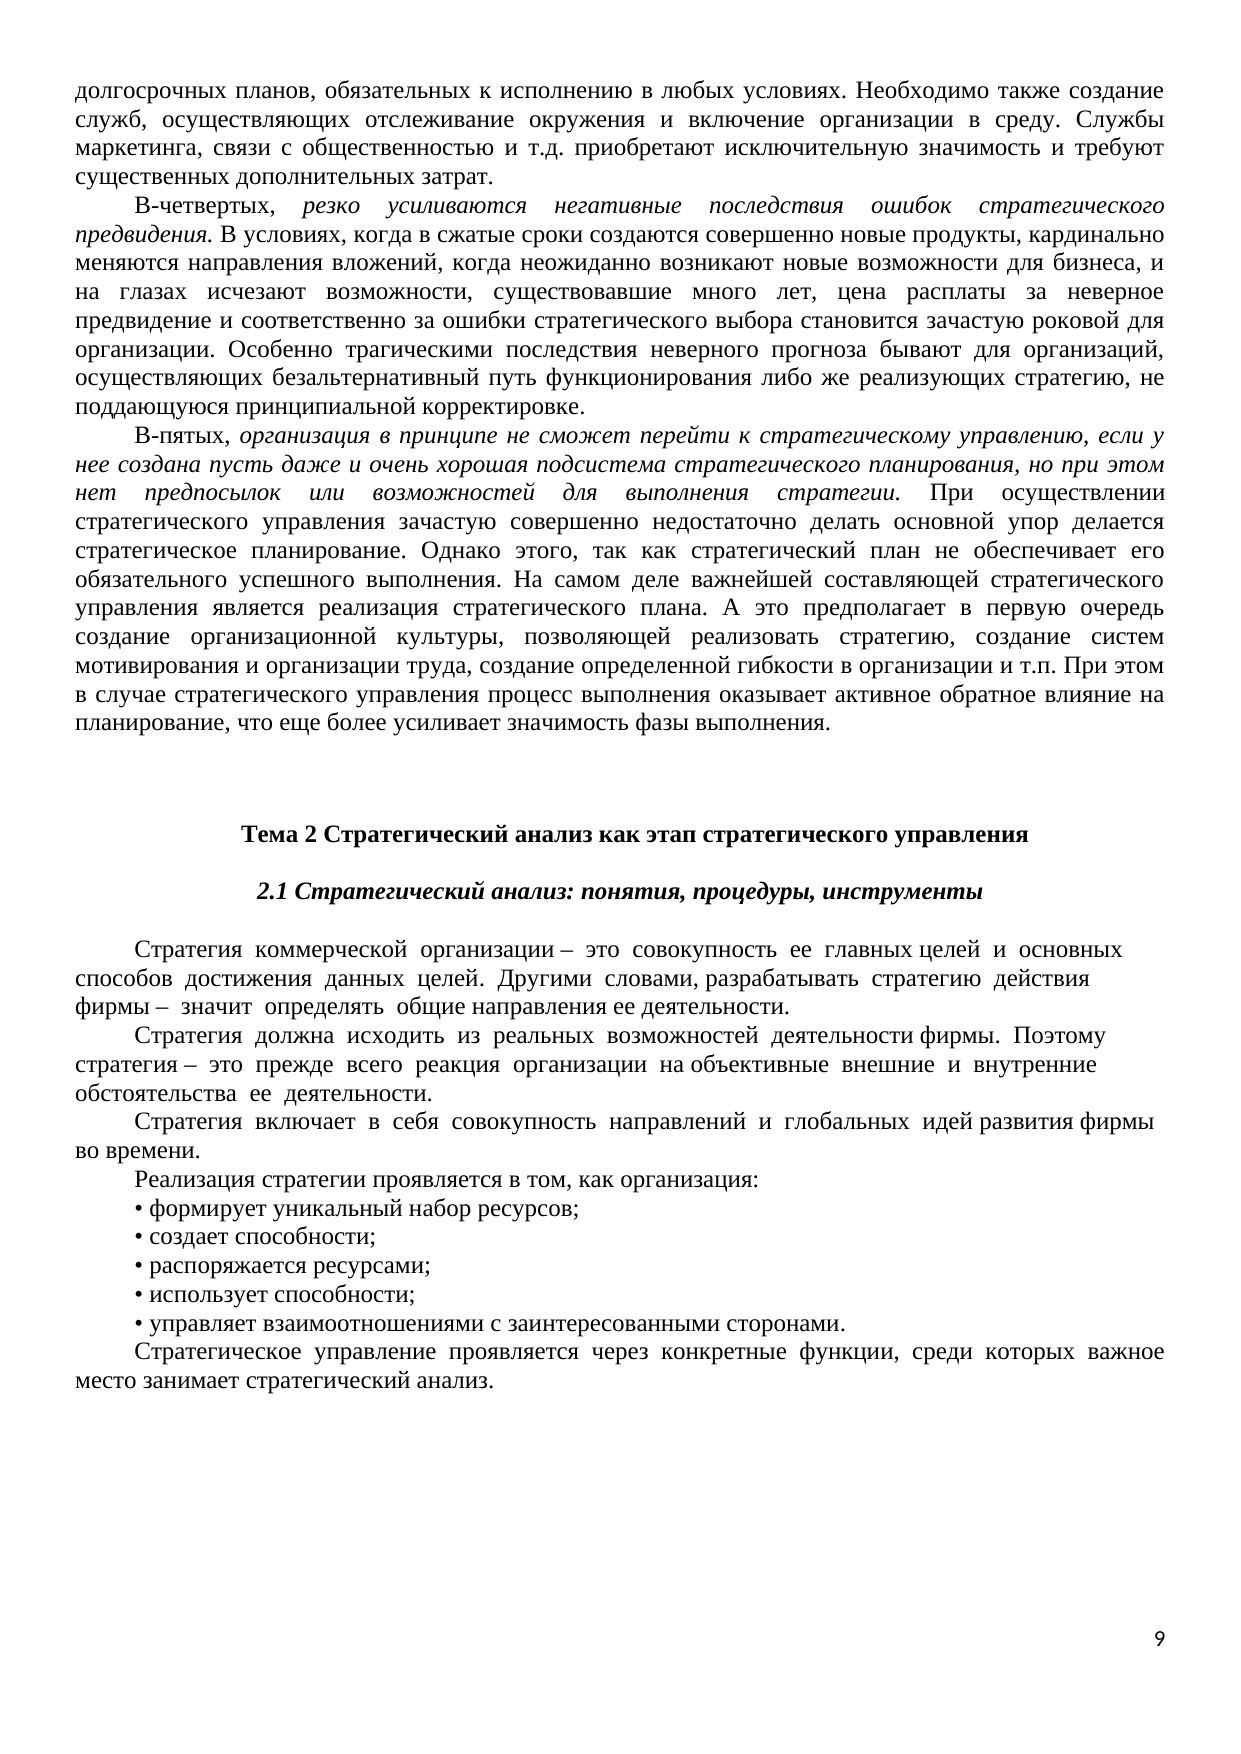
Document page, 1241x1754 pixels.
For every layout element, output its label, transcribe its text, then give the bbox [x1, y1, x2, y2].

text Тема 2 Стратегический анализ как этап стратегического управления [75, 819, 1165, 848]
text • распоряжается ресурсами; [75, 1250, 1165, 1279]
text Стратегия должна исходить из реальных возможностей деятельности фирмы. Поэтому стратегия – это прежде всего реакция организации на объективные внешние и внутренние обстоятельства ее деятельности. [75, 1020, 1165, 1106]
text Стратегическое управление проявляется через конкретные функции, среди которых важное место занимает стратегический анализ. [75, 1336, 1165, 1394]
text • управляет взаимоотношениями с заинтересованными сторонами. [75, 1308, 1165, 1336]
text • формирует уникальный набор ресурсов; [75, 1193, 1165, 1221]
text • использует способности; [75, 1279, 1165, 1308]
text • создает способности; [75, 1221, 1165, 1250]
text В-четвертых, резко усиливаются негативные последствия ошибок стратегического предвидения. В условиях, когда в сжатые сроки создаются совершенно новые продукты, кардинально меняются направления вложений, когда неожиданно возникают новые возможности для бизнеса, и на глазах исчезают возможности, существовавшие много лет, цена расплаты за неверное предвидение и соответственно за ошибки стратегического выбора становится зачастую роковой для организации. Особенно трагическими последствия неверного прогноза бывают для организаций, осуществляющих безальтернативный путь функционирования либо же реализующих стратегию, не поддающуюся принципиальной корректировке. [75, 190, 1165, 420]
text Стратегия коммерческой организации – это совокупность ее главных целей и основных способов достижения данных целей. Другими словами, разрабатывать стратегию действия фирмы – значит определять общие направления ее деятельности. [75, 934, 1165, 1020]
text 2.1 Стратегический анализ: понятия, процедуры, инструменты [75, 876, 1165, 905]
text Стратегия включает в себя совокупность направлений и глобальных идей развития фирмы во времени. [75, 1106, 1165, 1164]
text В-пятых, организация в принципе не сможет перейти к стратегическому управлению, если у нее создана пусть даже и очень хорошая подсистема стратегического планирования, но при этом нет предпосылок или возможностей для выполнения стратегии. При осуществлении стратегического управления зачастую совершенно недостаточно делать основной упор делается стратегическое планирование. Однако этого, так как стратегический план не обеспечивает его обязательного успешного выполнения. На самом деле важнейшей составляющей стратегического управления является реализация стратегического плана. А это предполагает в первую очередь создание организационной культуры, позволяющей реализовать стратегию, создание систем мотивирования и организации труда, создание определенной гибкости в организации и т.п. При этом в случае стратегического управления процесс выполнения оказывает активное обратное влияние на планирование, что еще более усиливает значимость фазы выполнения. [75, 420, 1165, 736]
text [75, 75, 1165, 190]
text Реализация стратегии проявляется в том, как организация: [75, 1164, 1165, 1193]
